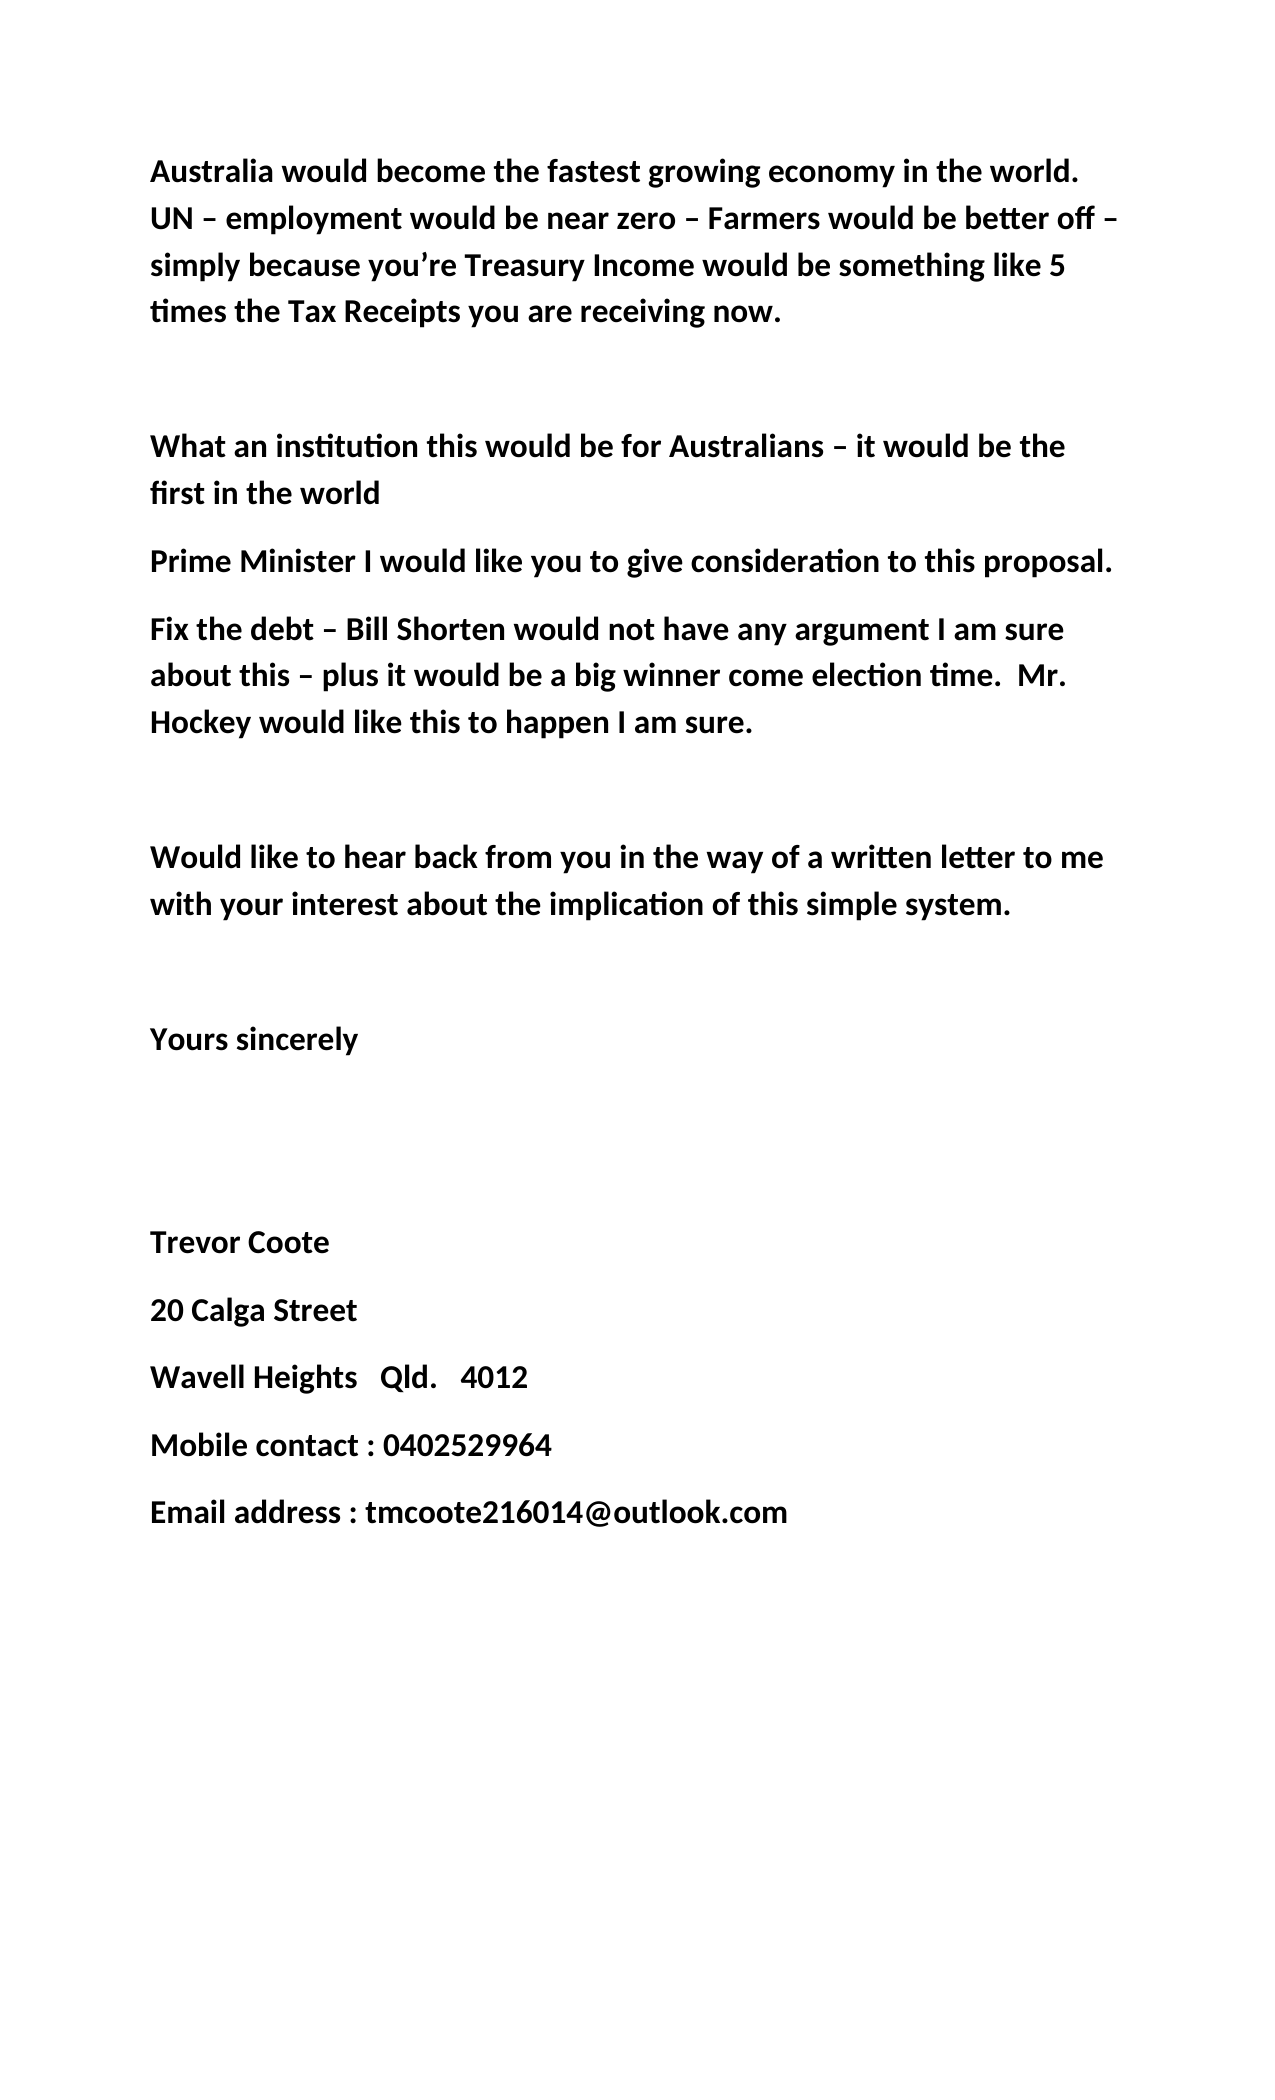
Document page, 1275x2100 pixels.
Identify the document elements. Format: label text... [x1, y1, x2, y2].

text What an institution this would be for Australians – it would be the first in the world [150, 426, 1125, 513]
text Wavell Heights Qld. 4012 [150, 1356, 1125, 1397]
text Email address : tmcoote216014@outlook.com [150, 1491, 1125, 1532]
text Would like to hear back from you in the way of a written letter to me with your interest about the implication of this simple system. [150, 836, 1125, 924]
text Prime Minister I would like you to give consideration to this proposal. [150, 540, 1125, 581]
text Australia would become the fastest growing economy in the world. UN – employment would be near zero – Farmers would be better off – simply because you’re Treasury Income would be something like 5 times the Tax Receipts you are receiving now. [150, 150, 1125, 331]
text Mobile contact : 0402529964 [150, 1424, 1125, 1464]
text Yours sincerely [150, 1018, 1125, 1059]
text Fix the debt – Bill Shorten would not have any argument I am sure about this – plus it would be a big winner come election time. Mr. Hockey would like this to happen I am sure. [150, 607, 1125, 742]
text 20 Calga Street [150, 1289, 1125, 1329]
text Trevor Coote [150, 1221, 1125, 1262]
